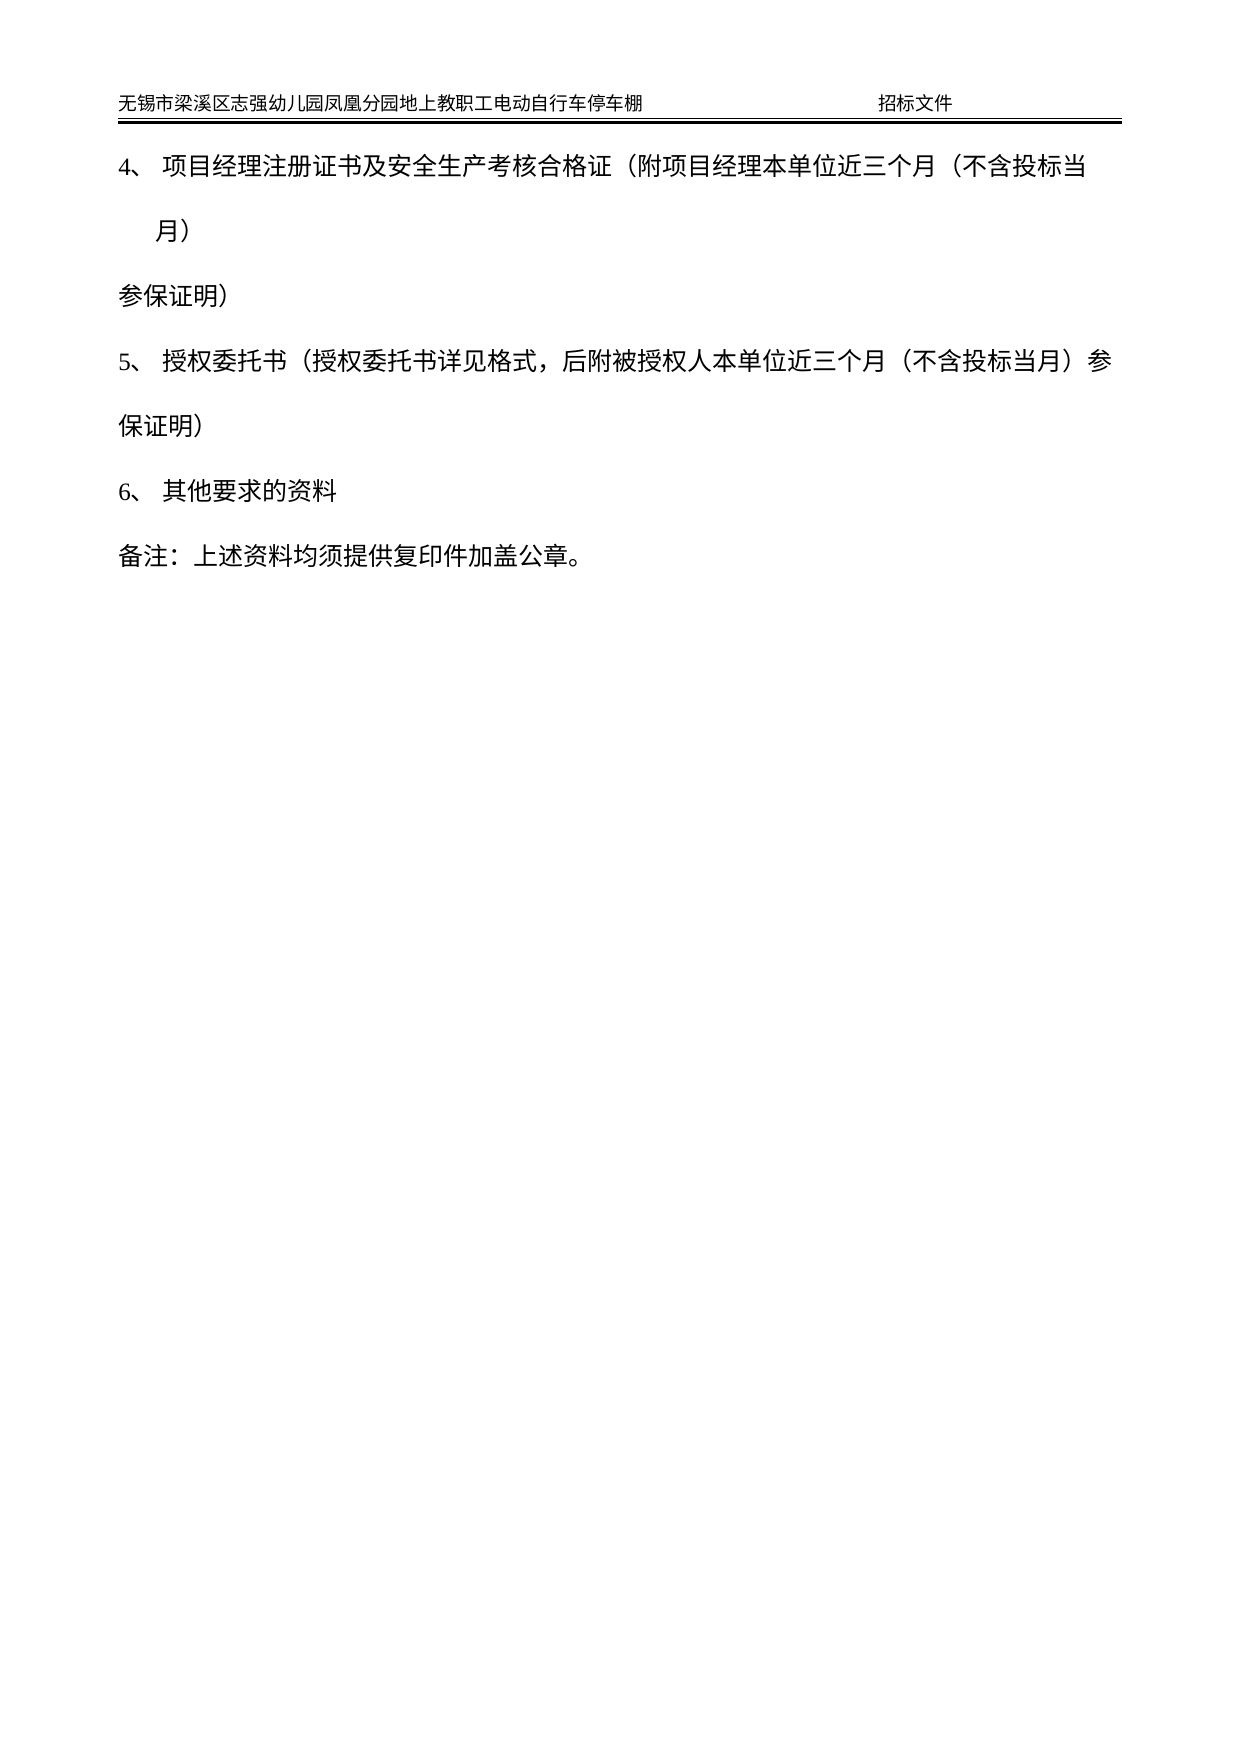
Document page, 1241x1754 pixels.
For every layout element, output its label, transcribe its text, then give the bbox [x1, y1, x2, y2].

list 其他要求的资料 [118, 457, 1122, 522]
list 参保证明） [118, 262, 1122, 327]
list 授权委托书（授权委托书详见格式，后附被授权人本单位近三个月（不含投标当月）参保证明） [118, 327, 1122, 457]
text 备注：上述资料均须提供复印件加盖公章。 [118, 522, 1122, 587]
list 项目经理注册证书及安全生产考核合格证（附项目经理本单位近三个月（不含投标当月） [118, 132, 1122, 262]
